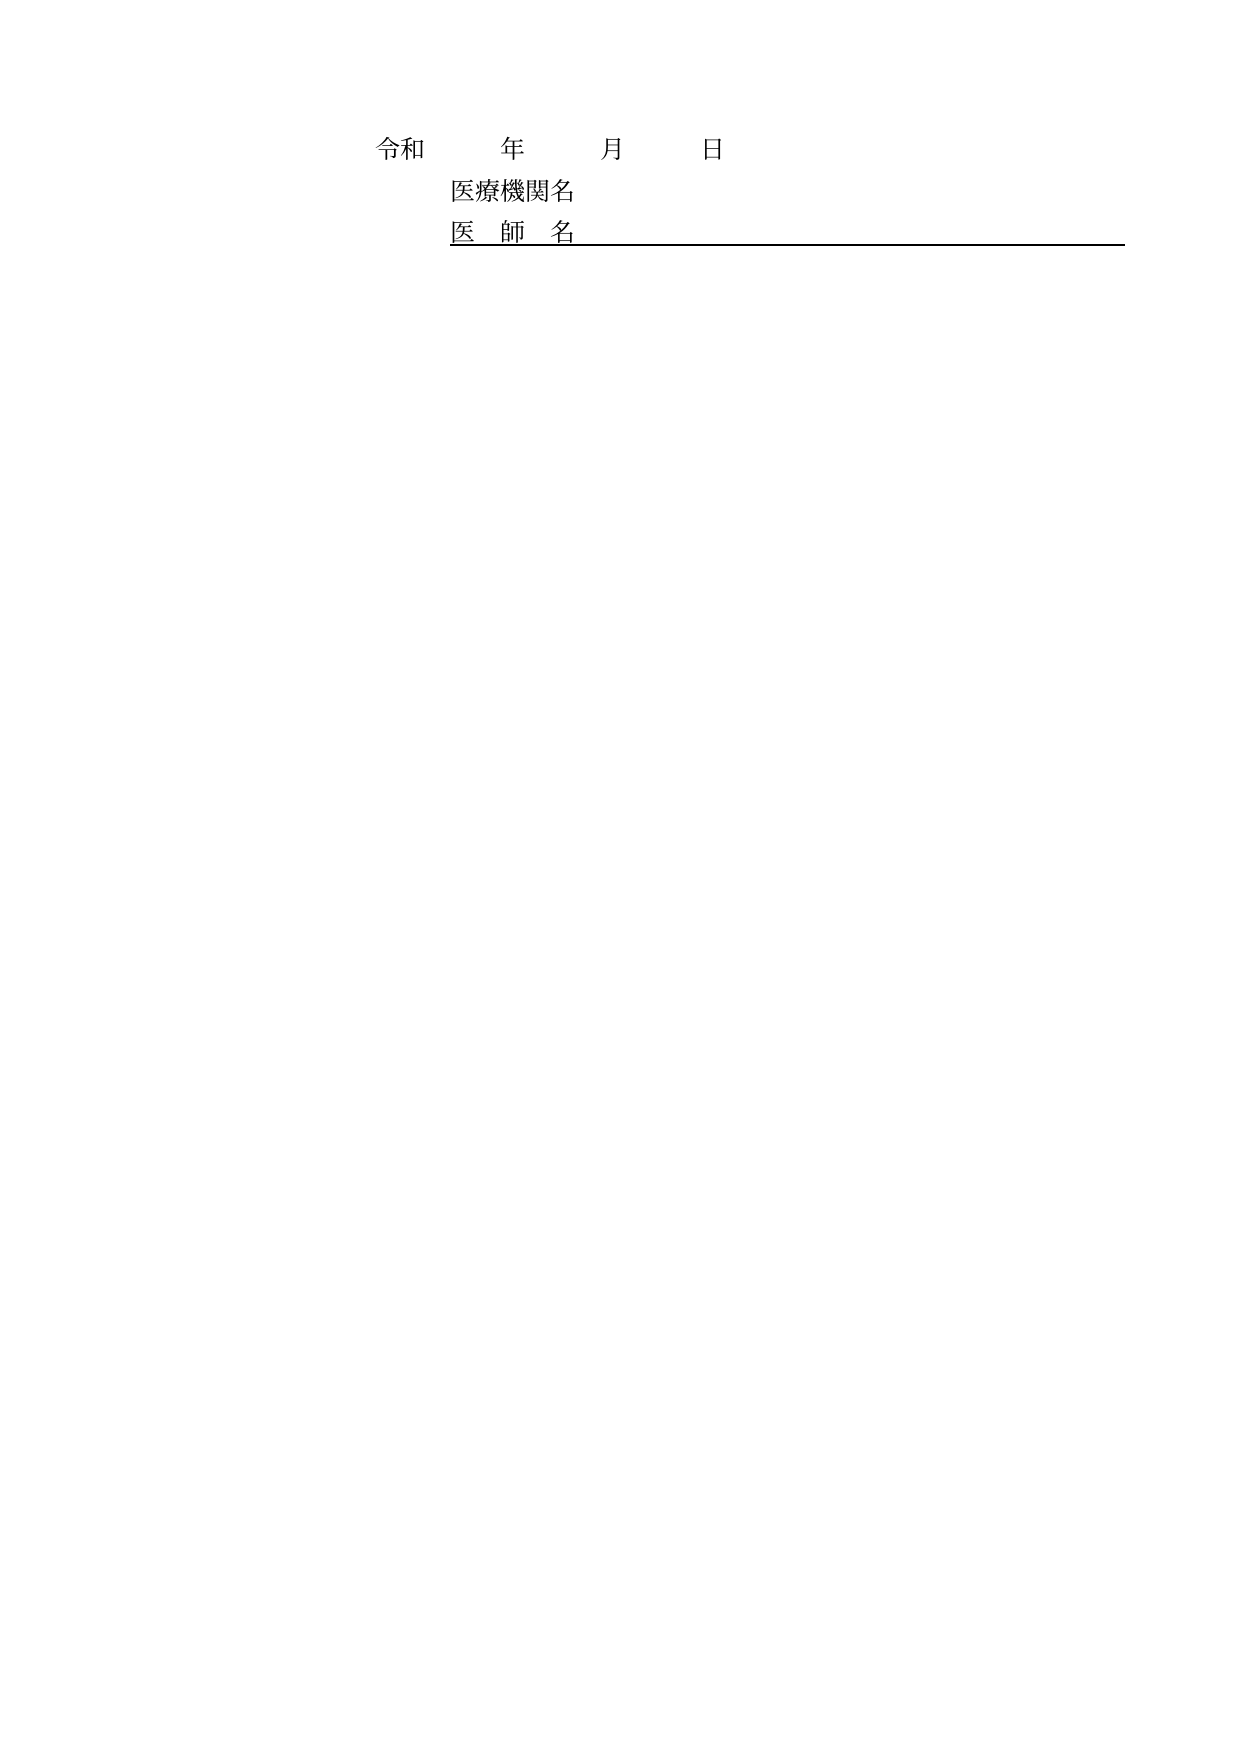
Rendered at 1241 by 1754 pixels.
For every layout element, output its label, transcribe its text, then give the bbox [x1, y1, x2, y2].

text 医 師 名 [75, 210, 1165, 252]
text 令和 年 月 日 [75, 127, 1165, 169]
text 医療機関名 [75, 169, 1165, 210]
